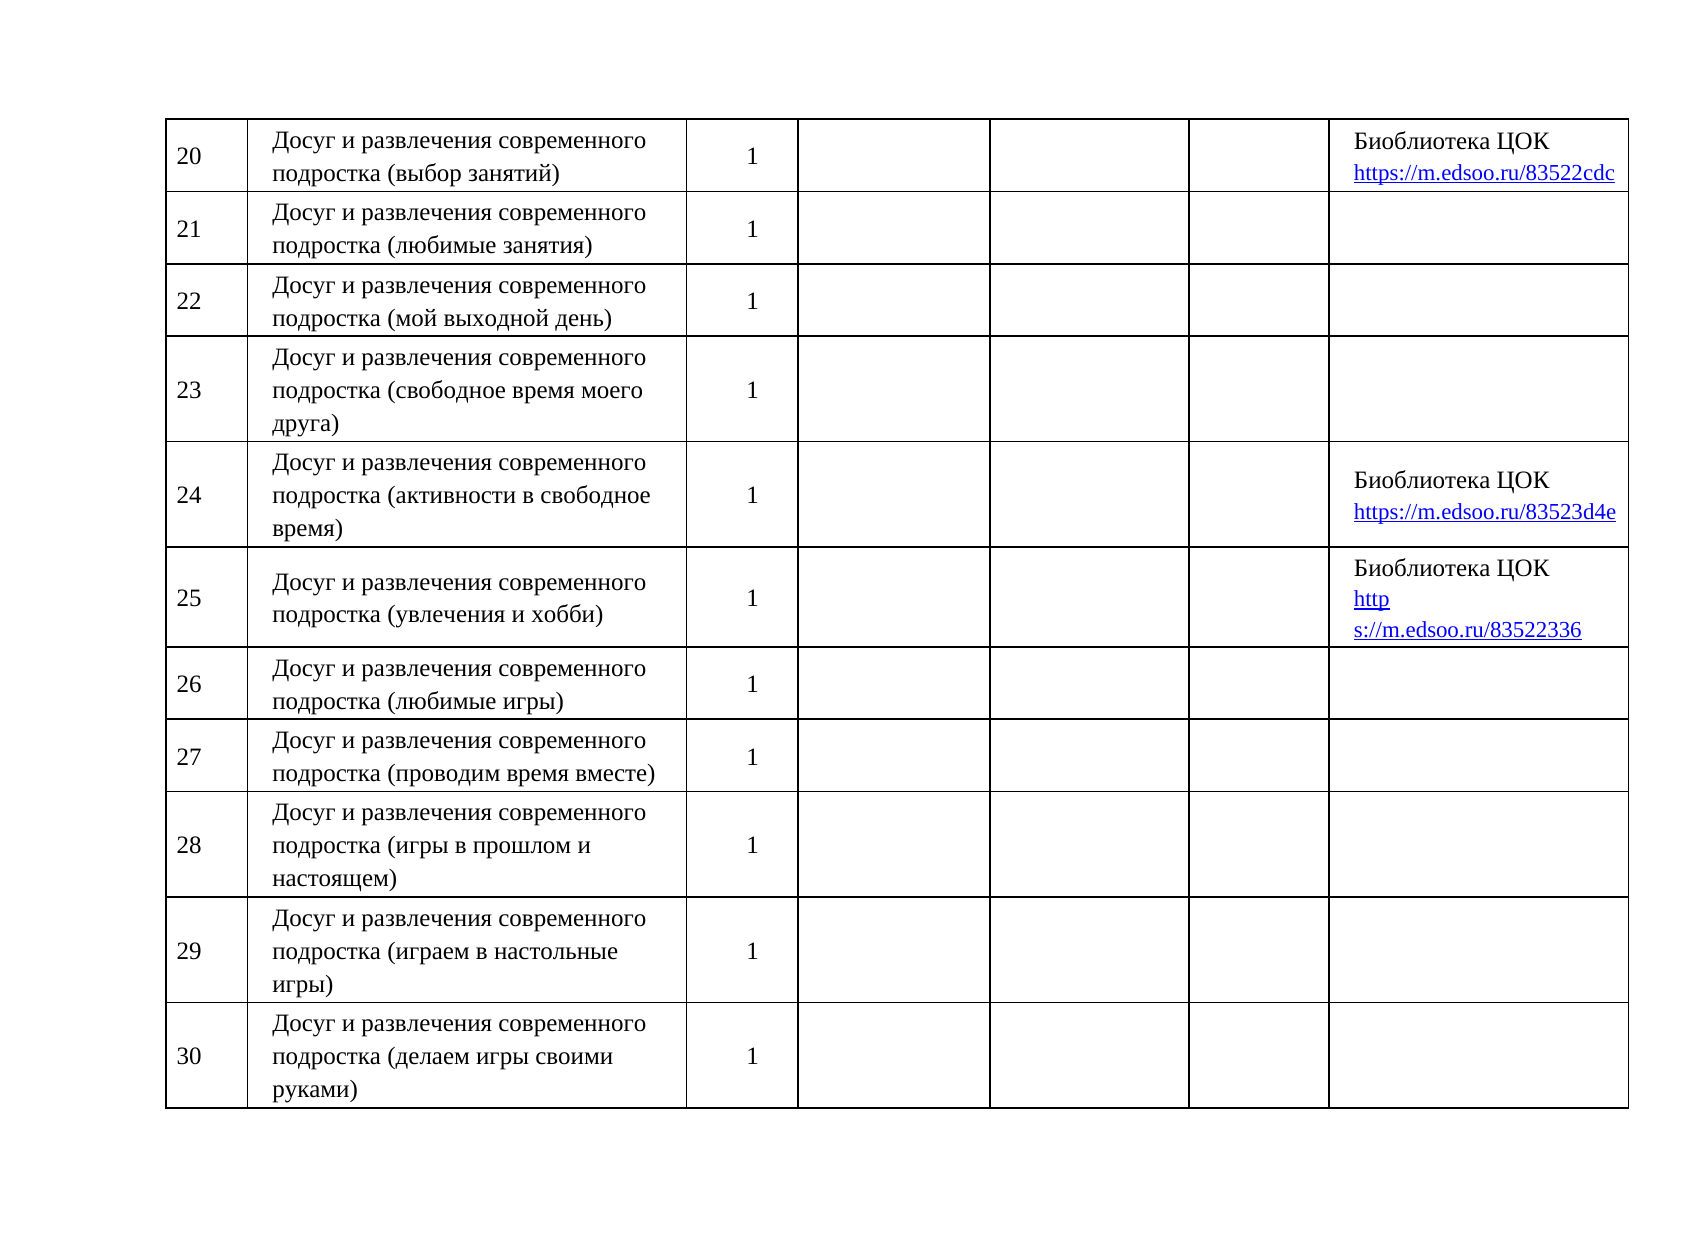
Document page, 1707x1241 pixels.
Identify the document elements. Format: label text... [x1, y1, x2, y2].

table_cell Биоблиотека ЦОК https://m.edsoo.ru/83522cdc [1330, 120, 1628, 191]
table_cell Досуг и развлечения современного подростка (любимые игры) [248, 648, 686, 718]
table_cell [1330, 898, 1628, 1002]
table_cell [1330, 648, 1628, 718]
table_cell 1 [687, 648, 797, 718]
table_cell [991, 648, 1188, 718]
table_cell [1330, 720, 1628, 791]
table_cell 1 [687, 1003, 797, 1107]
table_cell 21 [167, 192, 247, 263]
table_cell [1190, 720, 1328, 791]
table_cell Досуг и развлечения современного подростка (играем в настольные игры) [248, 898, 686, 1002]
table_cell [991, 720, 1188, 791]
table_cell [991, 120, 1188, 191]
table_cell [1330, 792, 1628, 896]
table_cell Досуг и развлечения современного подростка (игры в прошлом и настоящем) [248, 792, 686, 896]
table_cell Досуг и развлечения современного подростка (активности в свободное время) [248, 442, 686, 546]
table_cell 28 [167, 792, 247, 896]
table_cell [799, 442, 989, 546]
table_cell Досуг и развлечения современного подростка (делаем игры своими руками) [248, 1003, 686, 1107]
table_cell [799, 720, 989, 791]
table_cell [1190, 120, 1328, 191]
table_cell [1330, 192, 1628, 263]
table_cell [1330, 337, 1628, 441]
table_cell [1190, 1003, 1328, 1107]
table_cell [799, 648, 989, 718]
table_cell [1190, 192, 1328, 263]
table_cell [1190, 792, 1328, 896]
table_cell [991, 548, 1188, 646]
table_cell [799, 792, 989, 896]
table_cell [991, 192, 1188, 263]
table_cell Досуг и развлечения современного подростка (любимые занятия) [248, 192, 686, 263]
table_cell Досуг и развлечения современного подростка (проводим время вместе) [248, 720, 686, 791]
table_cell 27 [167, 720, 247, 791]
table_cell [1190, 337, 1328, 441]
table_cell [1190, 648, 1328, 718]
table_cell [1190, 442, 1328, 546]
table_cell [991, 442, 1188, 546]
table_cell [799, 120, 989, 191]
table_cell 26 [167, 648, 247, 718]
table_cell 1 [687, 548, 797, 646]
table_cell Досуг и развлечения современного подростка (выбор занятий) [248, 120, 686, 191]
table_cell [991, 898, 1188, 1002]
table_cell [1330, 265, 1628, 335]
table_cell [799, 548, 989, 646]
table_cell [991, 792, 1188, 896]
table_cell [1330, 1003, 1628, 1107]
table_cell 23 [167, 337, 247, 441]
table_cell [799, 1003, 989, 1107]
table_cell 25 [167, 548, 247, 646]
table_cell 20 [167, 120, 247, 191]
table_cell Биоблиотека ЦОК https://m.edsoo.ru/83523d4e [1330, 442, 1628, 546]
table_cell 1 [687, 337, 797, 441]
table_cell 1 [687, 120, 797, 191]
table_cell [799, 192, 989, 263]
table_cell [1190, 898, 1328, 1002]
table_cell [799, 898, 989, 1002]
table_cell [991, 337, 1188, 441]
table_cell 1 [687, 720, 797, 791]
table_cell 1 [687, 192, 797, 263]
table_cell 29 [167, 898, 247, 1002]
table_cell Досуг и развлечения современного подростка (свободное время моего друга) [248, 337, 686, 441]
table_cell 1 [687, 265, 797, 335]
table_cell [799, 265, 989, 335]
table_cell Досуг и развлечения современного подростка (мой выходной день) [248, 265, 686, 335]
table_cell [991, 1003, 1188, 1107]
table_cell 30 [167, 1003, 247, 1107]
table_cell [1190, 265, 1328, 335]
table_cell [1190, 548, 1328, 646]
table_cell Биоблиотека ЦОК https://m.edsoo.ru/83522336 [1330, 548, 1628, 646]
table_cell 1 [687, 898, 797, 1002]
table_cell 1 [687, 442, 797, 546]
table_cell 1 [687, 792, 797, 896]
table_cell [799, 337, 989, 441]
table_cell [991, 265, 1188, 335]
table_cell 22 [167, 265, 247, 335]
table_cell 24 [167, 442, 247, 546]
table_cell Досуг и развлечения современного подростка (увлечения и хобби) [248, 548, 686, 646]
